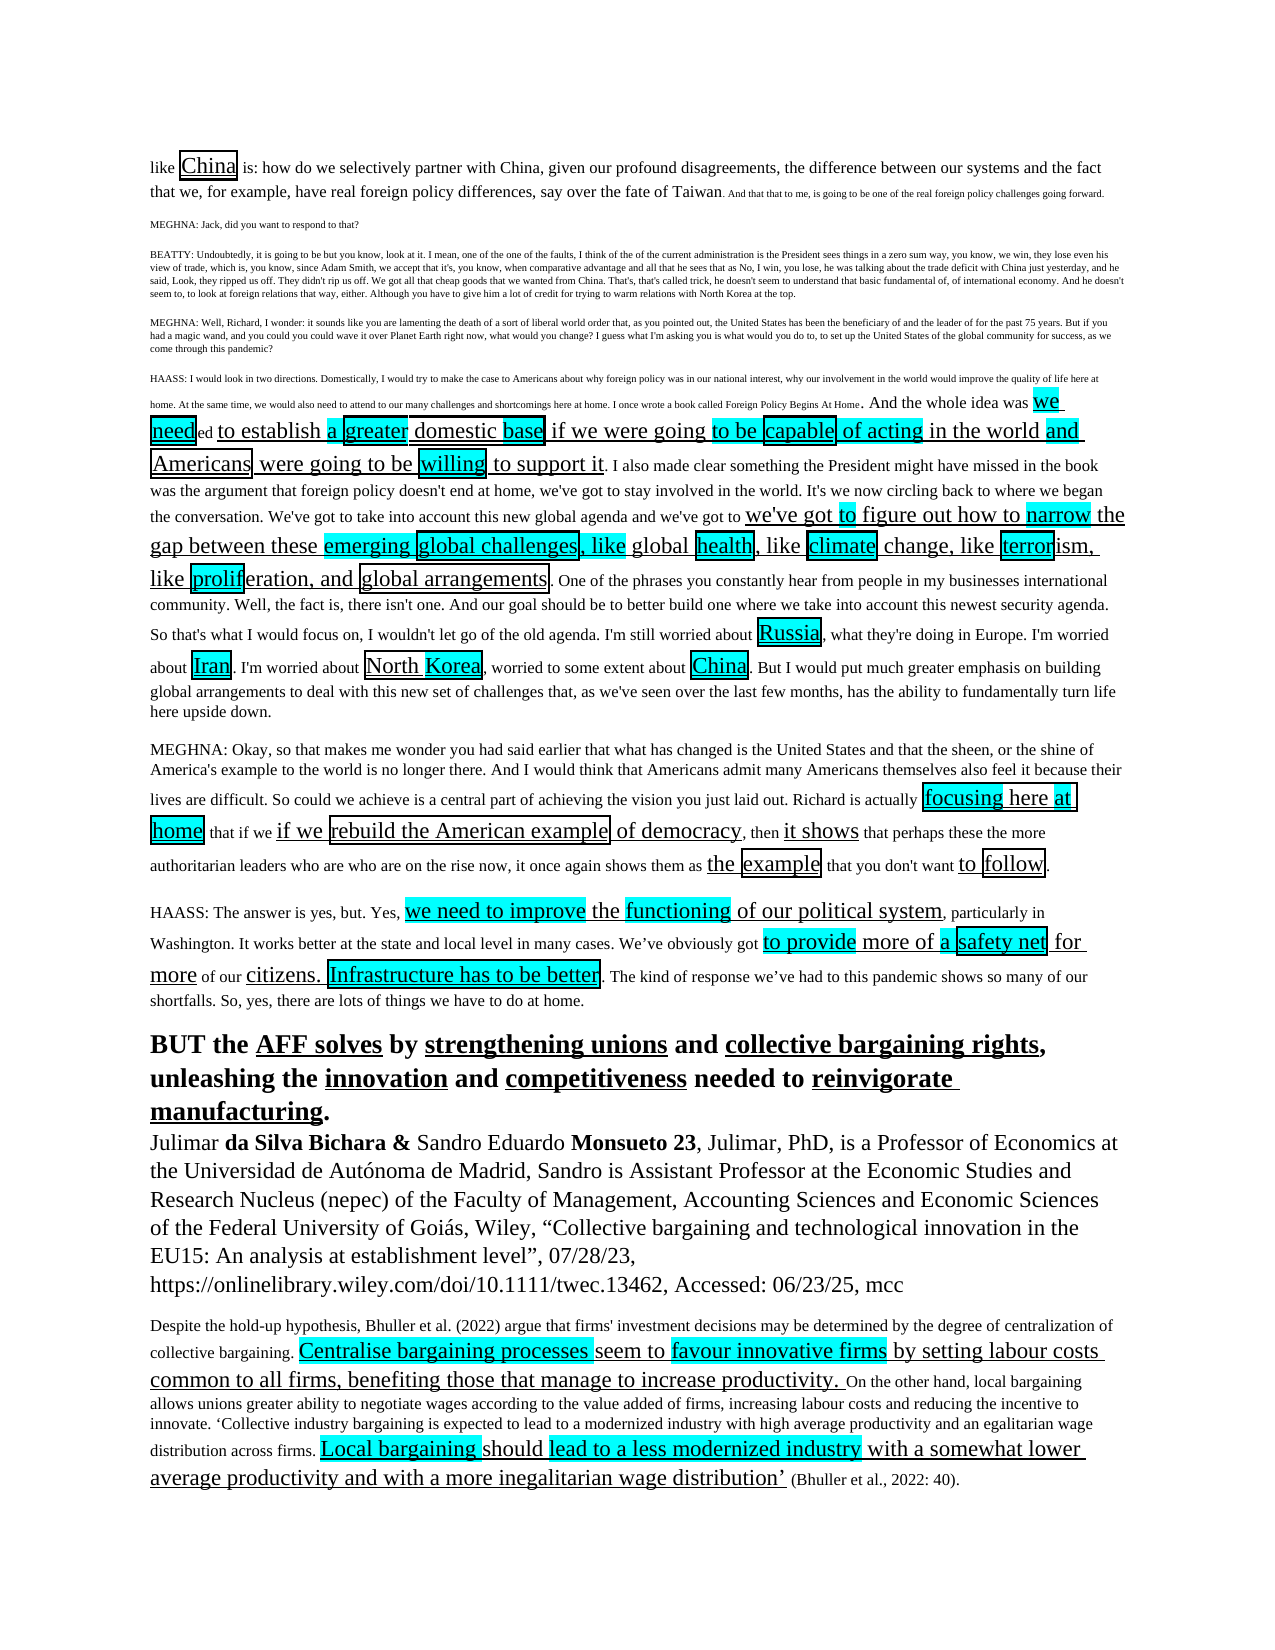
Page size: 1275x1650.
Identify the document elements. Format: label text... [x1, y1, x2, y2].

text Julimar da Silva Bichara & Sandro Eduardo Monsueto 23, Julimar, PhD, is a Professor of Economics at the Universidad de Autónoma de Madrid, Sandro is Assistant Professor at the Economic Studies and Research Nucleus (nepec) of the Faculty of Management, Accounting Sciences and Economic Sciences of the Federal University of Goiás, Wiley, “Collective bargaining and technological innovation in the EU15: An analysis at establishment level”, 07/28/23, https://onlinelibrary.wiley.com/doi/10.1111/twec.13462, Accessed: 06/23/25, mcc [150, 1129, 1125, 1297]
subtitle BUT the AFF solves by strengthening unions and collective bargaining rights, unleashing the innovation and competitiveness needed to reinvigorate manufacturing. [150, 1028, 1125, 1126]
text MEGHNA: Okay, so that makes me wonder you had said earlier that what has changed is the United States and that the sheen, or the shine of America's example to the world is no longer there. And I would think that Americans admit many Americans themselves also feel it because their lives are difficult. So could we achieve is a central part of achieving the vision you just laid out. Richard is actually focusing here at home that if we if we rebuild the American example of democracy, then it shows that perhaps these the more authoritarian leaders who are who are on the rise now, it once again shows them as the example that you don't want to follow. [150, 739, 1125, 878]
text Despite the hold-up hypothesis, Bhuller et al. (2022) argue that firms' investment decisions may be determined by the degree of centralization of collective bargaining. Centralise bargaining processes seem to favour innovative firms by setting labour costs common to all firms, benefiting those that manage to increase productivity. On the other hand, local bargaining allows unions greater ability to negotiate wages according to the value added of firms, increasing labour costs and reducing the incentive to innovate. ‘Collective industry bargaining is expected to lead to a modernized industry with high average productivity and an egalitarian wage distribution across firms. Local bargaining should lead to a less modernized industry with a somewhat lower average productivity and with a more inegalitarian wage distribution’ (Bhuller et al., 2022: 40). [150, 1316, 1125, 1490]
text HAASS: I would look in two directions. Domestically, I would try to make the case to Americans about why foreign policy was in our national interest, why our involvement in the world would improve the quality of life here at home. At the same time, we would also need to attend to our many challenges and shortcomings here at home. I once wrote a book called Foreign Policy Begins At Home. And the whole idea was we needed to establish a greater domestic base if we were going to be capable of acting in the world and Americans were going to be willing to support it. I also made clear something the President might have missed in the book was the argument that foreign policy doesn't end at home, we've got to stay involved in the world. It's we now circling back to where we began the conversation. We've got to take into account this new global agenda and we've got to we've got to figure out how to narrow the gap between these emerging global challenges, like global health, like climate change, like terrorism, like proliferation, and global arrangements. One of the phrases you constantly hear from people in my businesses international community. Well, the fact is, there isn't one. And our goal should be to better build one where we take into account this newest security agenda. So that's what I would focus on, I wouldn't let go of the old agenda. I'm still worried about Russia, what they're doing in Europe. I'm worried about Iran. I'm worried about North Korea, worried to some extent about China. But I would put much greater emphasis on building global arrangements to deal with this new set of challenges that, as we've seen over the last few months, has the ability to fundamentally turn life here upside down. [150, 373, 1125, 721]
text MEGHNA: Well, Richard, I wonder: it sounds like you are lamenting the death of a sort of liberal world order that, as you pointed out, the United States has been the beneficiary of and the leader of for the past 75 years. But if you had a magic wand, and you could you could wave it over Planet Earth right now, what would you change? I guess what I'm asking you is what would you do to, to set up the United States of the global community for success, as we come through this pandemic? [150, 317, 1125, 355]
text HAASS: The answer is yes, but. Yes, we need to improve the functioning of our political system, particularly in Washington. It works better at the state and local level in many cases. We’ve obviously got to provide more of a safety net for more of our citizens. Infrastructure has to be better. The kind of response we’ve had to this pandemic shows so many of our shortfalls. So, yes, there are lots of things we have to do at home. [150, 897, 1125, 1010]
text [150, 150, 1125, 201]
